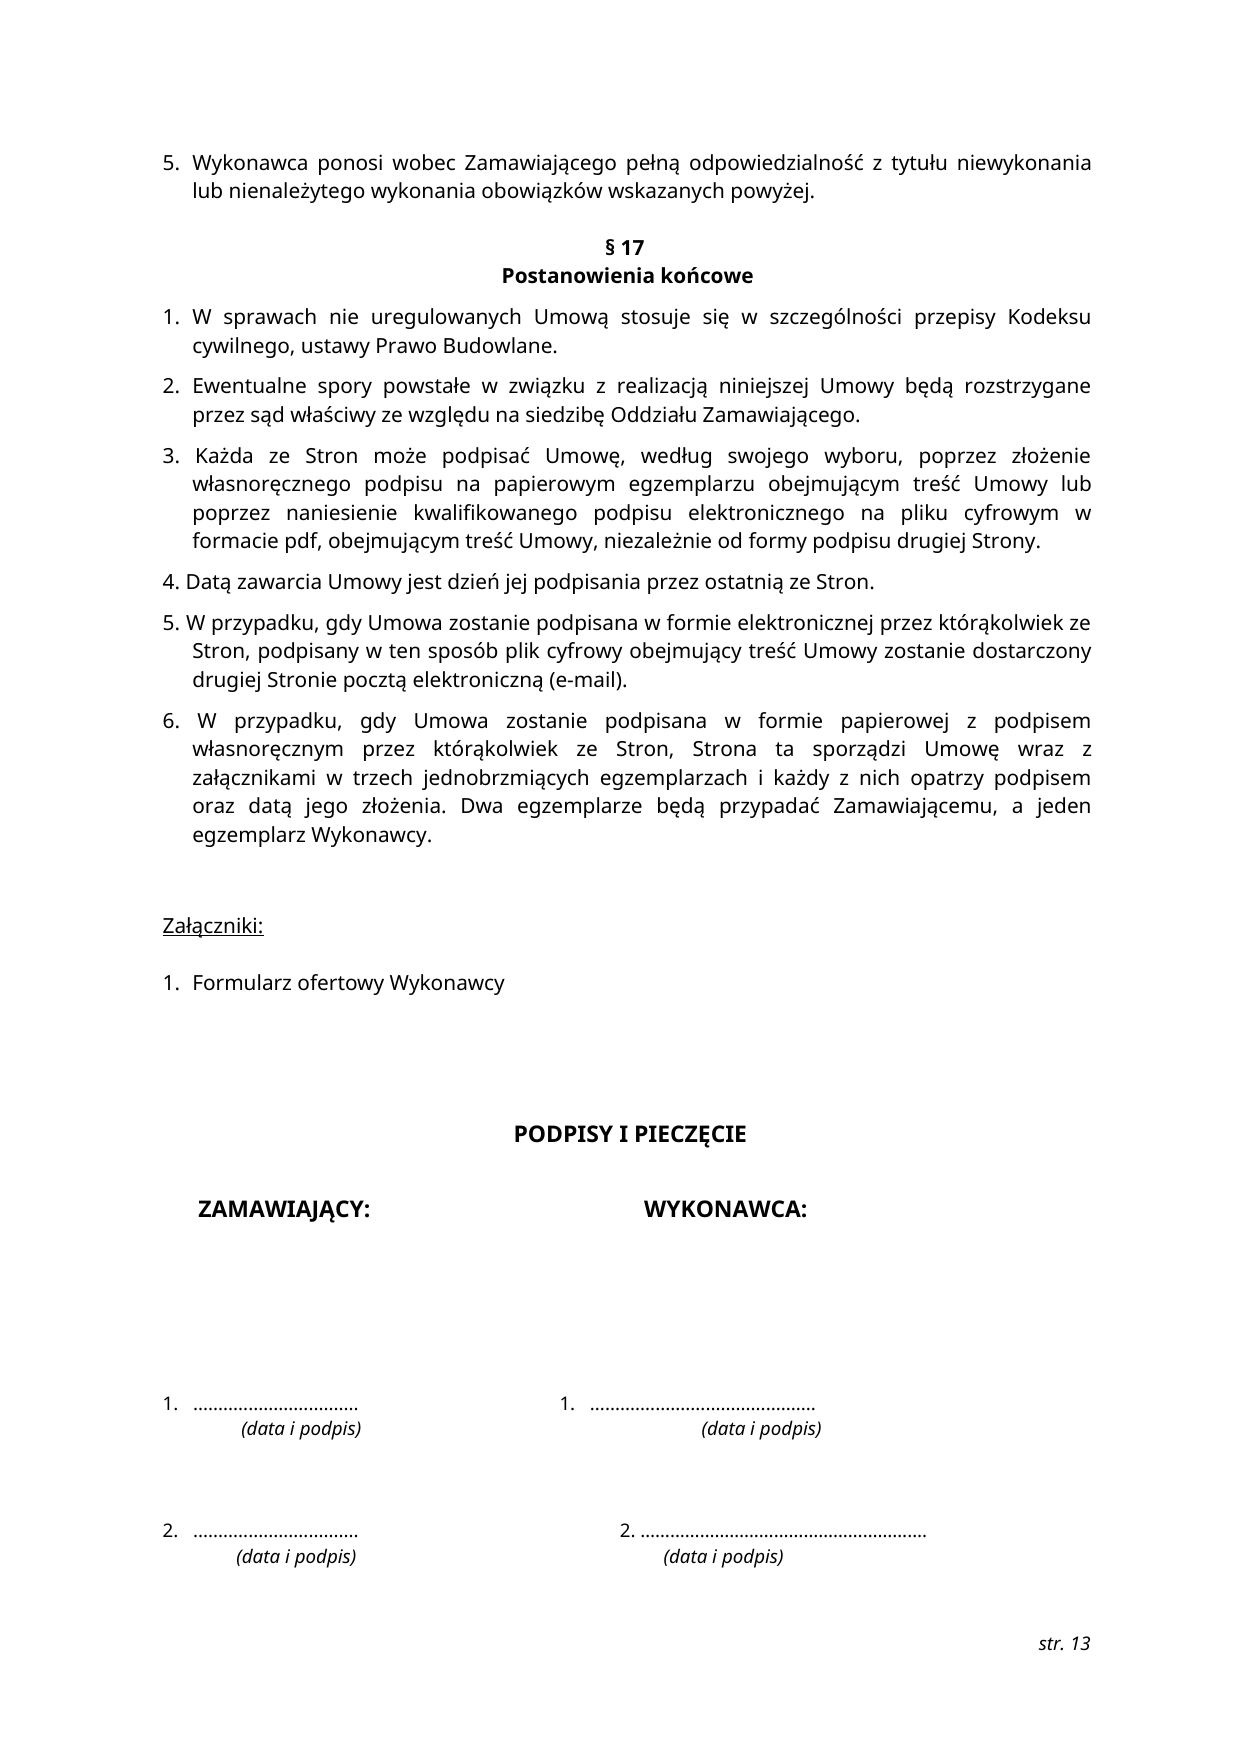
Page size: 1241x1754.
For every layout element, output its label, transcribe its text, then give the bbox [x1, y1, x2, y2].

list Formularz ofertowy Wykonawcy [162, 968, 1098, 996]
text (data i podpis) (data i podpis) [162, 1416, 1093, 1441]
text 1. W sprawach nie uregulowanych Umową stosuje się w szczególności przepisy Kodeksu cywilnego, ustawy Prawo Budowlane. [162, 302, 1093, 359]
text PODPISY I PIECZĘCIE [162, 1118, 1098, 1149]
text 3. Każda ze Stron może podpisać Umowę, według swojego wyboru, poprzez złożenie własnoręcznego podpisu na papierowym egzemplarzu obejmującym treść Umowy lub poprzez naniesienie kwalifikowanego podpisu elektronicznego na pliku cyfrowym w formacie pdf, obejmującym treść Umowy, niezależnie od formy podpisu drugiej Strony. [162, 441, 1093, 555]
text Załączniki: [162, 911, 1098, 939]
text 4. Datą zawarcia Umowy jest dzień jej podpisania przez ostatnią ze Stron. [162, 567, 1093, 596]
list Wykonawca ponosi wobec Zamawiającego pełną odpowiedzialność z tytułu niewykonania lub nienależytego wykonania obowiązków wskazanych powyżej. [162, 148, 1093, 204]
text ZAMAWIAJĄCY: WYKONAWCA: [162, 1193, 1093, 1224]
text 5. W przypadku, gdy Umowa zostanie podpisana w formie elektronicznej przez którąkolwiek ze Stron, podpisany w ten sposób plik cyfrowy obejmujący treść Umowy zostanie dostarczony drugiej Stronie pocztą elektroniczną (e-mail). [162, 608, 1093, 693]
text (data i podpis) (data i podpis) [162, 1543, 1093, 1569]
text 6. W przypadku, gdy Umowa zostanie podpisana w formie papierowej z podpisem własnoręcznym przez którąkolwiek ze Stron, Strona ta sporządzi Umowę wraz z załącznikami w trzech jednobrzmiących egzemplarzach i każdy z nich opatrzy podpisem oraz datą jego złożenia. Dwa egzemplarze będą przypadać Zamawiającemu, a jeden egzemplarz Wykonawcy. [162, 706, 1093, 848]
text Postanowienia końcowe [162, 261, 1093, 290]
text 2. ................................. 2. …………………………………………………. [162, 1518, 1093, 1543]
text 2. Ewentualne spory powstałe w związku z realizacją niniejszej Umowy będą rozstrzygane przez sąd właściwy ze względu na siedzibę Oddziału Zamawiającego. [162, 372, 1093, 428]
text § 17 [576, 233, 1093, 261]
text 1. ................................. 1. ............................................. [162, 1390, 1093, 1416]
